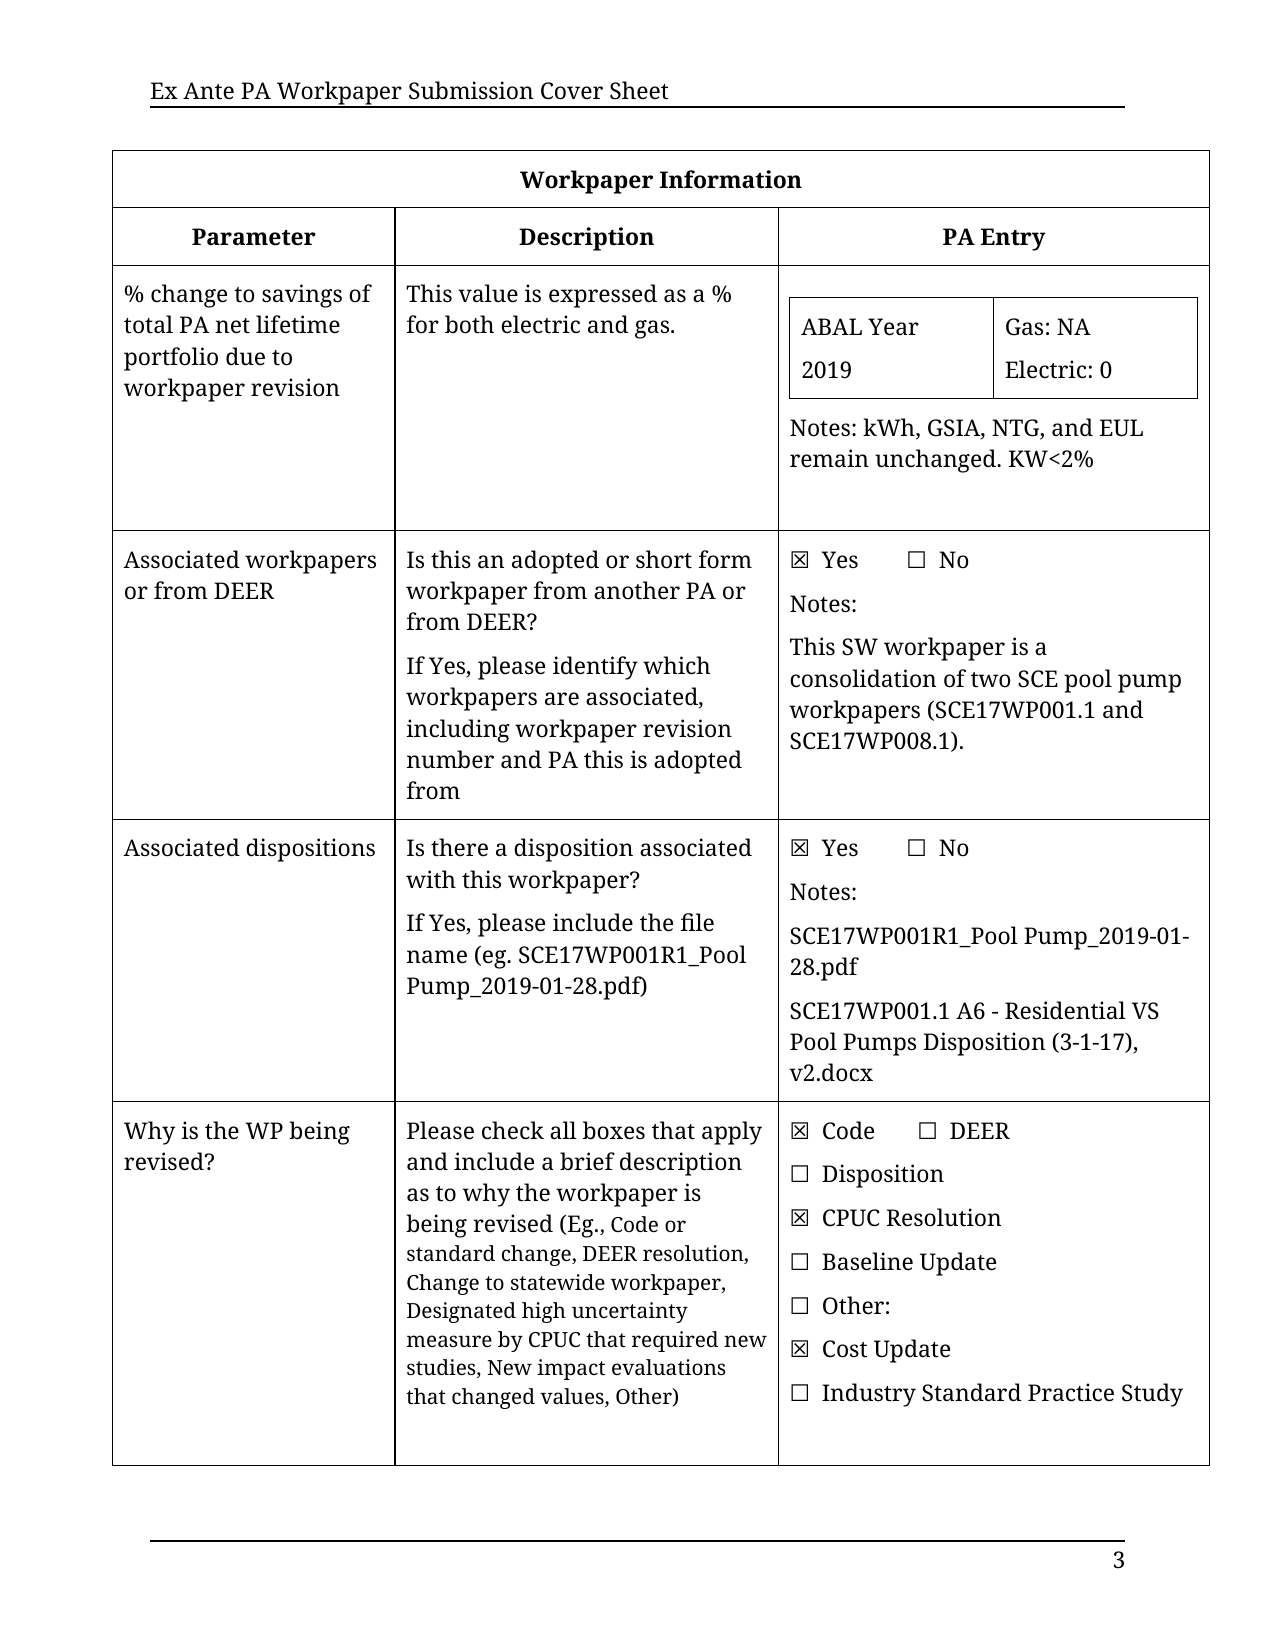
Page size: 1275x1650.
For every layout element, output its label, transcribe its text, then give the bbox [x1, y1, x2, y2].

table_cell Why is the WP being revised? [113, 1102, 394, 1464]
table_cell This value is expressed as a % for both electric and gas. [396, 266, 778, 530]
table_cell Yes No Notes: SCE17WP001R1_Pool Pump_2019-01-28.pdf SCE17WP001.1 A6 - Residential VS Pool Pumps Disposition (3-1-17), v2.docx [779, 820, 1209, 1101]
table_cell Is there a disposition associated with this workpaper? If Yes, please include the file name (eg. SCE17WP001R1_Pool Pump_2019-01-28.pdf) [396, 820, 778, 1101]
table_cell Is this an adopted or short form workpaper from another PA or from DEER? If Yes, please identify which workpapers are associated, including workpaper revision number and PA this is adopted from [396, 531, 778, 819]
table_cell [779, 1102, 1209, 1464]
table_header Workpaper Information [113, 151, 1209, 207]
table_cell Yes No Notes: This SW workpaper is a consolidation of two SCE pool pump workpapers (SCE17WP001.1 and SCE17WP008.1). [779, 531, 1209, 819]
table_cell Associated workpapers or from DEER [113, 531, 394, 819]
table_cell Description [396, 208, 778, 264]
table_cell Parameter [113, 208, 394, 264]
table_cell % change to savings of total PA net lifetime portfolio due to workpaper revision [113, 266, 394, 530]
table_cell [396, 1102, 778, 1464]
table_cell PA Entry [779, 208, 1209, 264]
table_cell Associated dispositions [113, 820, 394, 1101]
table_cell Notes: kWh, GSIA, NTG, and EUL remain unchanged. KW<2% [779, 266, 1209, 530]
